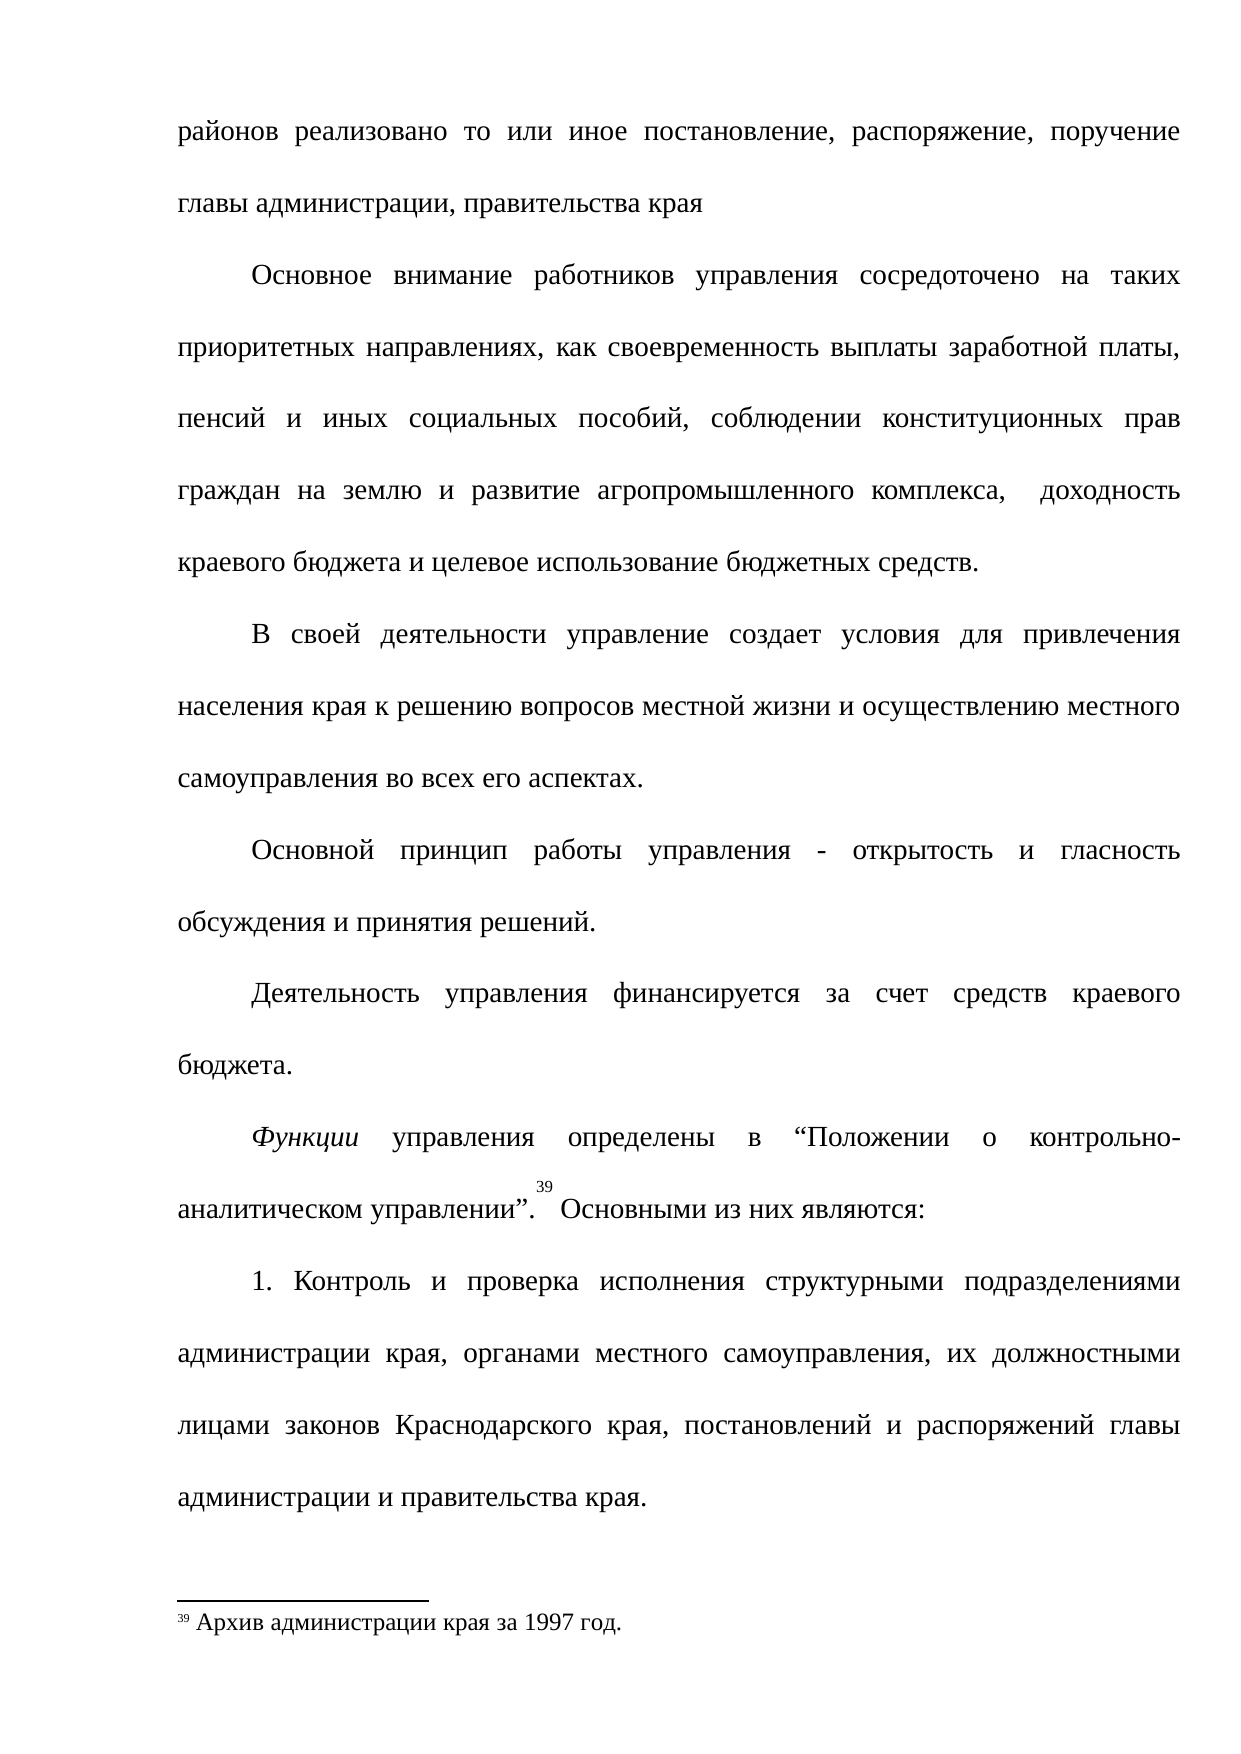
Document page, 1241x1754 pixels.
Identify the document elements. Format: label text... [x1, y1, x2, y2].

text Основной принцип работы управления - открытость и гласность обсуждения и принятия решений. [177, 818, 1181, 938]
text Основное внимание работников управления сосредоточено на таких приоритетных направлениях, как своевременность выплаты заработной платы, пенсий и иных социальных пособий, соблюдении конституционных прав граждан на землю и развитие агропромышленного комплекса, доходность краевого бюджета и целевое использование бюджетных средств. [177, 243, 1181, 578]
text В своей деятельности управление создает условия для привлечения населения края к решению вопросов местной жизни и осуществлению местного самоуправления во всех его аспектах. [177, 602, 1181, 794]
text Функции управления определены в “Положении о контрольно-аналитическом управлении”. Основными из них являются: [177, 1105, 1181, 1225]
text Деятельность управления финансируется за счет средств краевого бюджета. [177, 962, 1181, 1081]
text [177, 99, 1181, 219]
text 1. Контроль и проверка исполнения структурными подразделениями администрации края, органами местного самоуправления, их должностными лицами законов Краснодарского края, постановлений и распоряжений главы администрации и правительства края. [177, 1249, 1181, 1513]
